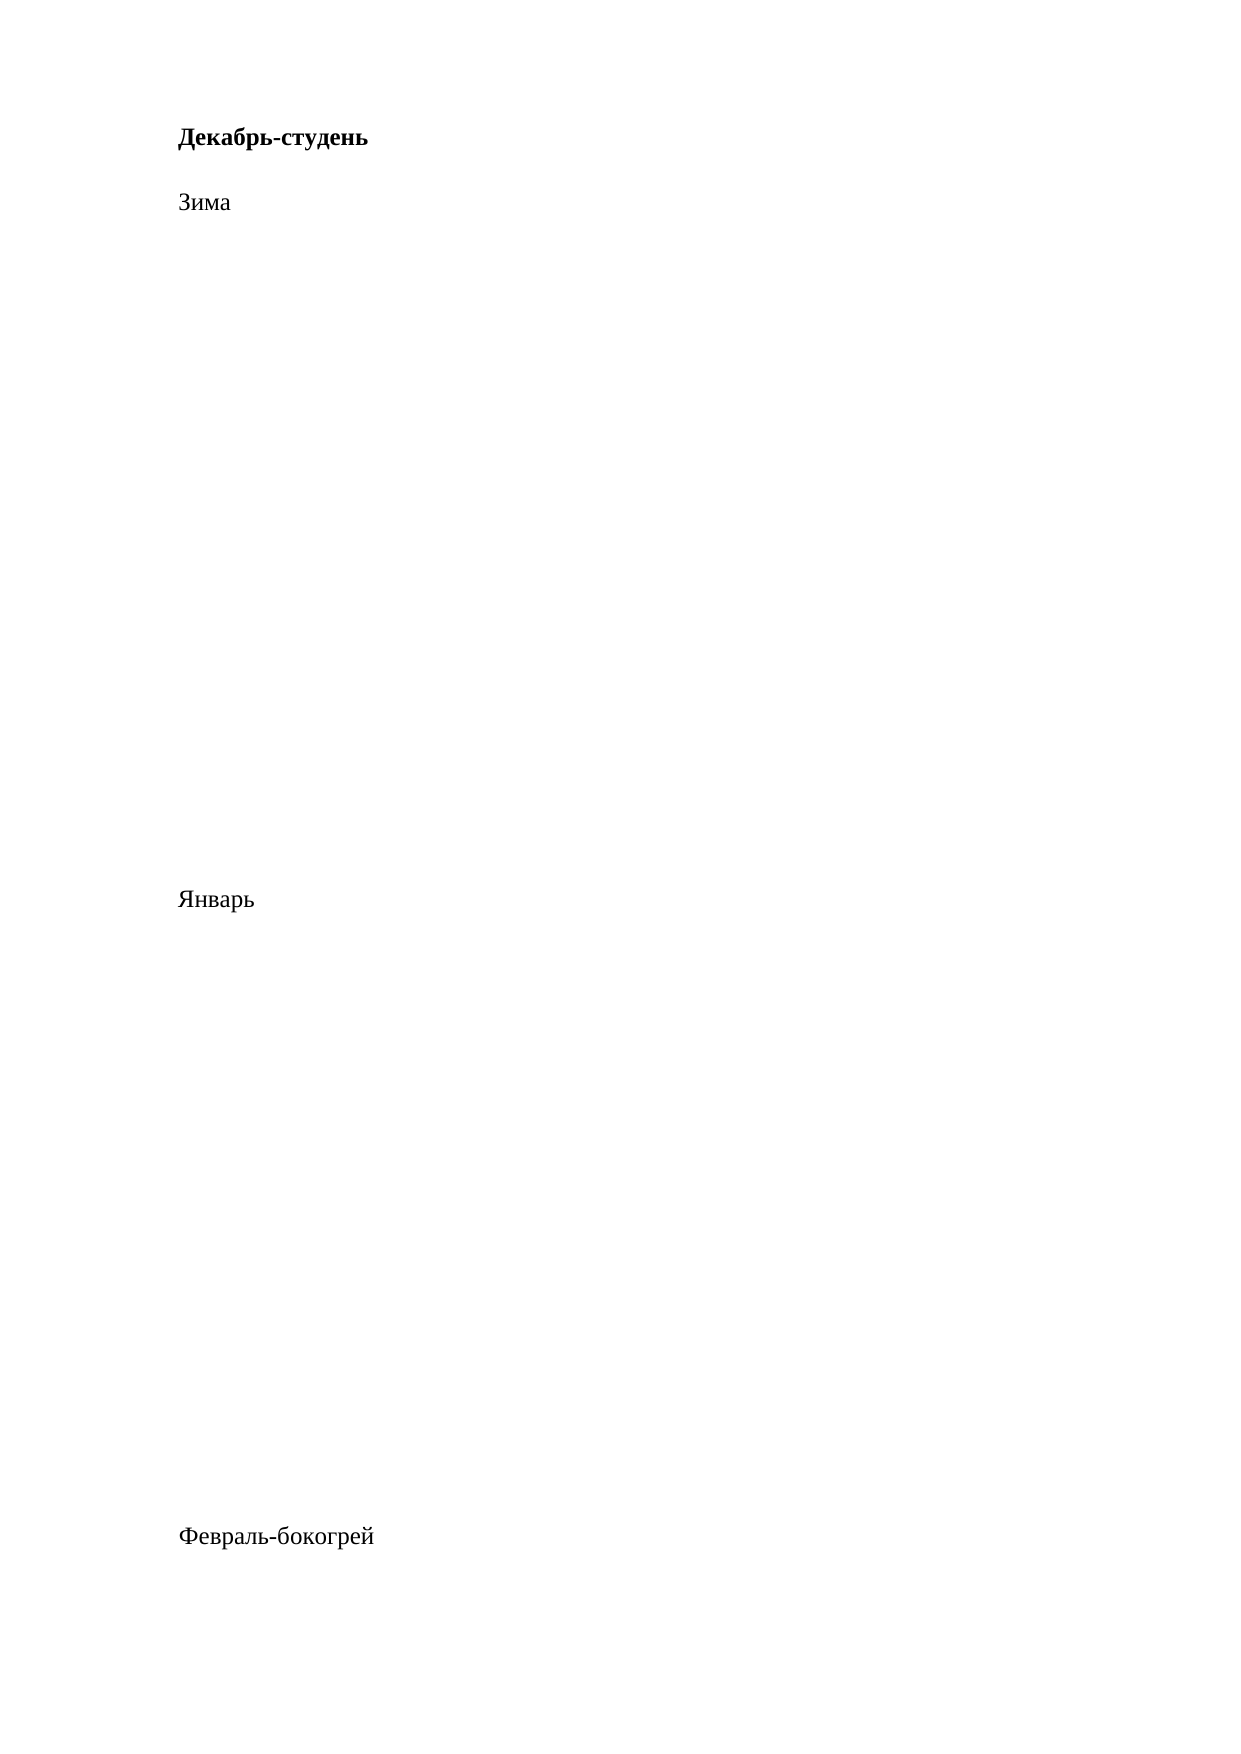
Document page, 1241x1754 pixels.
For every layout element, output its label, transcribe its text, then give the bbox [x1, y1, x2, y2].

text Декабрь-студень [178, 122, 1240, 151]
